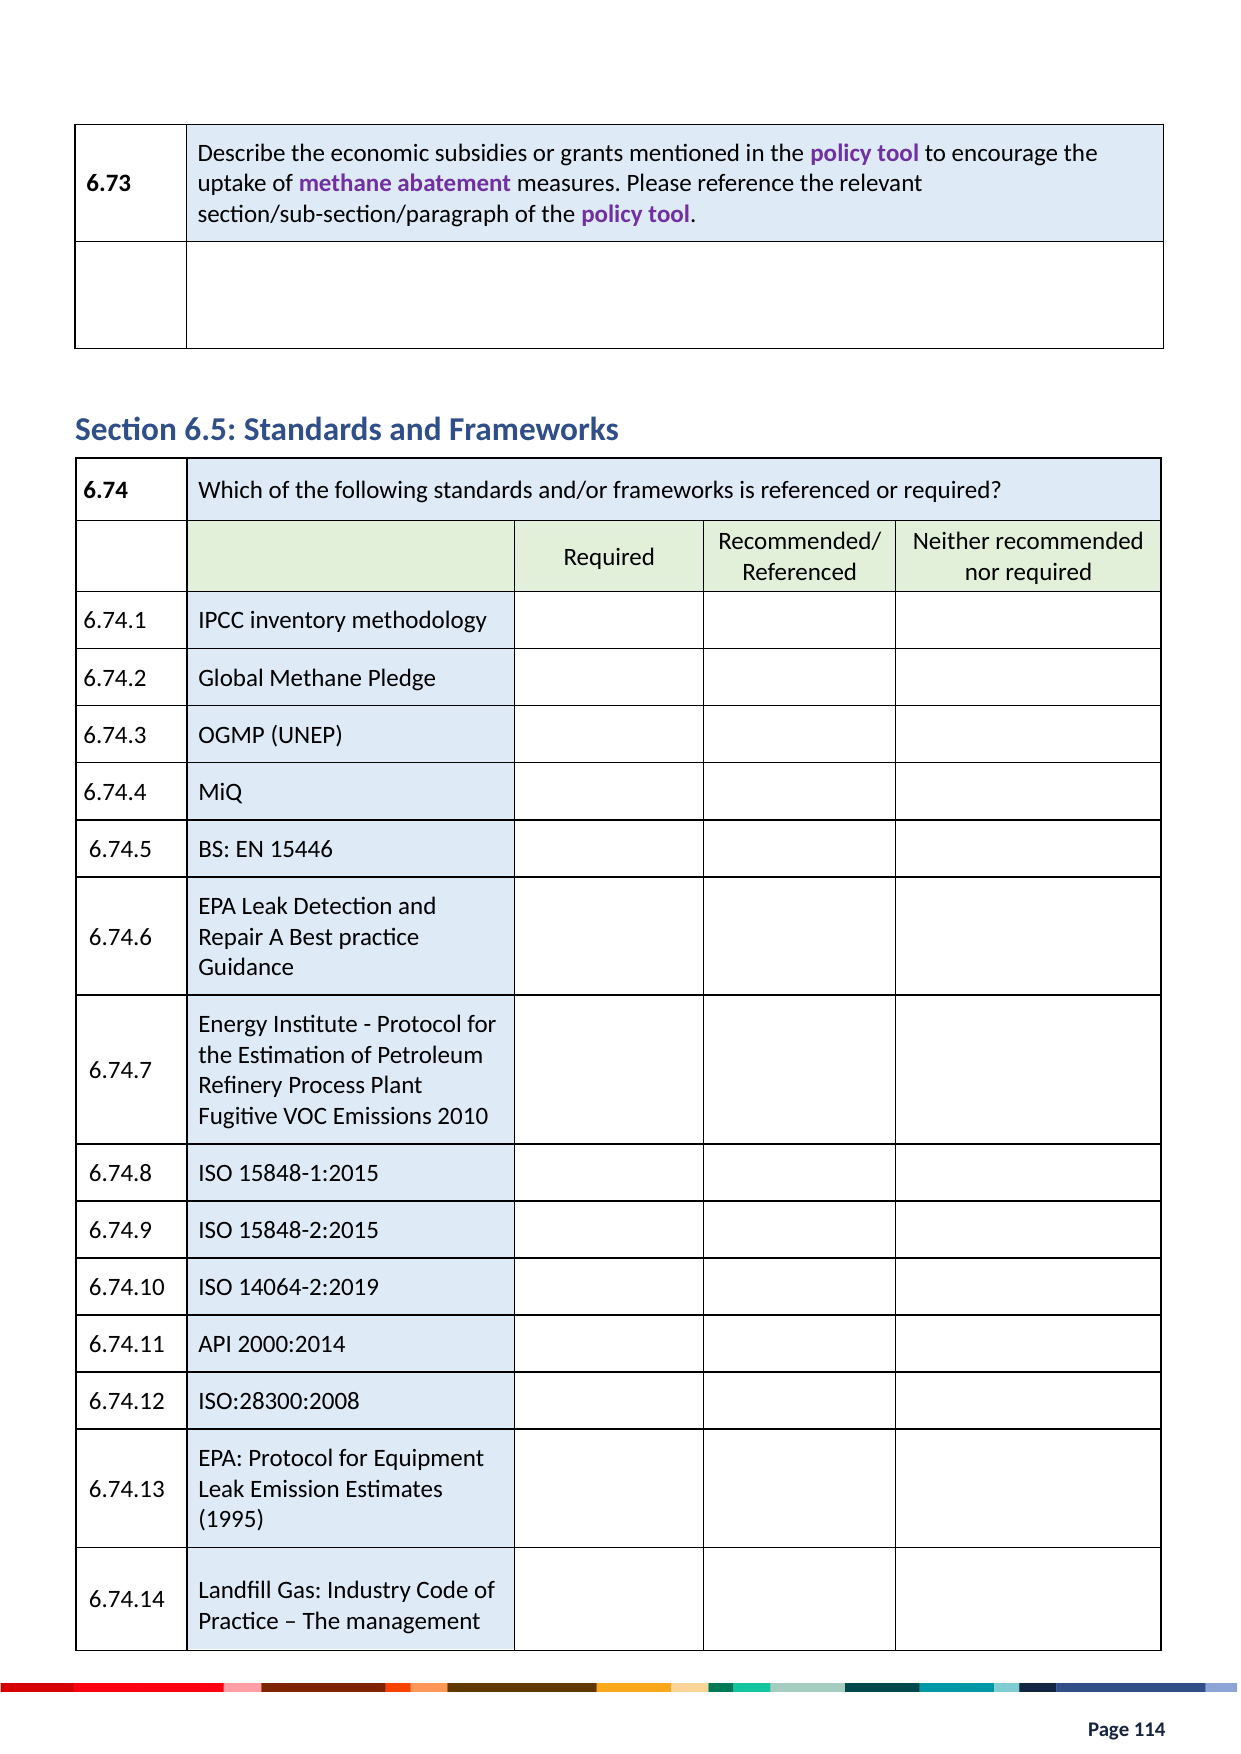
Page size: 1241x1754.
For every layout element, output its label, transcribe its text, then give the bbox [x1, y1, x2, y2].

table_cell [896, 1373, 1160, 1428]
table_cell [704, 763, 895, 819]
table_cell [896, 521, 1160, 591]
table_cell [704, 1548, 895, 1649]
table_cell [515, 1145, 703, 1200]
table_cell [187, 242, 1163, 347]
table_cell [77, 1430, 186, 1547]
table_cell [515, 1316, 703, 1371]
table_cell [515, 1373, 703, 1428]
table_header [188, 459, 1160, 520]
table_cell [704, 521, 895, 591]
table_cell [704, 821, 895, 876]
picture [0, 1683, 1236, 1692]
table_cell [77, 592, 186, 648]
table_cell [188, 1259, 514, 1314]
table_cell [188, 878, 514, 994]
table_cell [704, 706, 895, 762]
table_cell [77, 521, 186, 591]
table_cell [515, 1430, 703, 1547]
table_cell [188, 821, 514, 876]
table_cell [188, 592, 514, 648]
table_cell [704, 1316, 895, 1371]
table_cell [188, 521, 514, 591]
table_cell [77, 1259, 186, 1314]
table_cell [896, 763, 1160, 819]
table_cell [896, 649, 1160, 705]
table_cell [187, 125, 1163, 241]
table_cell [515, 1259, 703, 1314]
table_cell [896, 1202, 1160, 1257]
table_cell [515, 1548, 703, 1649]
subtitle Section 6.5: Standards and Frameworks [75, 408, 1165, 449]
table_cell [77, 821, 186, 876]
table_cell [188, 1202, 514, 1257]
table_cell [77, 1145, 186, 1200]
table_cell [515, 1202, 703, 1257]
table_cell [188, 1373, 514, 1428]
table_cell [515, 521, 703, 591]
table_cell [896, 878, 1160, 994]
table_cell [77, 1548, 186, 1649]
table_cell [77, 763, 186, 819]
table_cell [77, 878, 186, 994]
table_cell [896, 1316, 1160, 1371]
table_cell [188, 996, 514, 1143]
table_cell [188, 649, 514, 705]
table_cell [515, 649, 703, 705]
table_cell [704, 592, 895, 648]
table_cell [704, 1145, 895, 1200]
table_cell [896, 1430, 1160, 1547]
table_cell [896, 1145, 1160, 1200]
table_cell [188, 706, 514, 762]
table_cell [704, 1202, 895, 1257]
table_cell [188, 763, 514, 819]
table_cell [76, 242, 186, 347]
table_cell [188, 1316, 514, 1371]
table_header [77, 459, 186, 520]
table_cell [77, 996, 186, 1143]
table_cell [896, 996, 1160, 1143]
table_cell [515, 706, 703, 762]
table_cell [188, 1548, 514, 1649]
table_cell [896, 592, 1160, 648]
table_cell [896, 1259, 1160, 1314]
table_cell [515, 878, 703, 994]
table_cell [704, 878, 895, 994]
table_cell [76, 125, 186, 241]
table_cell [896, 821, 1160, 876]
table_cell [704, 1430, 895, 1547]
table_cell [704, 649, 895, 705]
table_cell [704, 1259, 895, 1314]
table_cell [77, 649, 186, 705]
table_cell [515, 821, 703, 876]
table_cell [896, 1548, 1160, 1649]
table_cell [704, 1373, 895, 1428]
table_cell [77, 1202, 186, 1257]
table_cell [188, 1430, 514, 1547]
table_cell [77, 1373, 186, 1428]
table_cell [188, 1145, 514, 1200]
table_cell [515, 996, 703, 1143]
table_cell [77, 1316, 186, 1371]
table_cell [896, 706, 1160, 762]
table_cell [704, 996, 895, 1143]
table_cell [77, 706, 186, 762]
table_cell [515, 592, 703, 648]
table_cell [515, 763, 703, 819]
